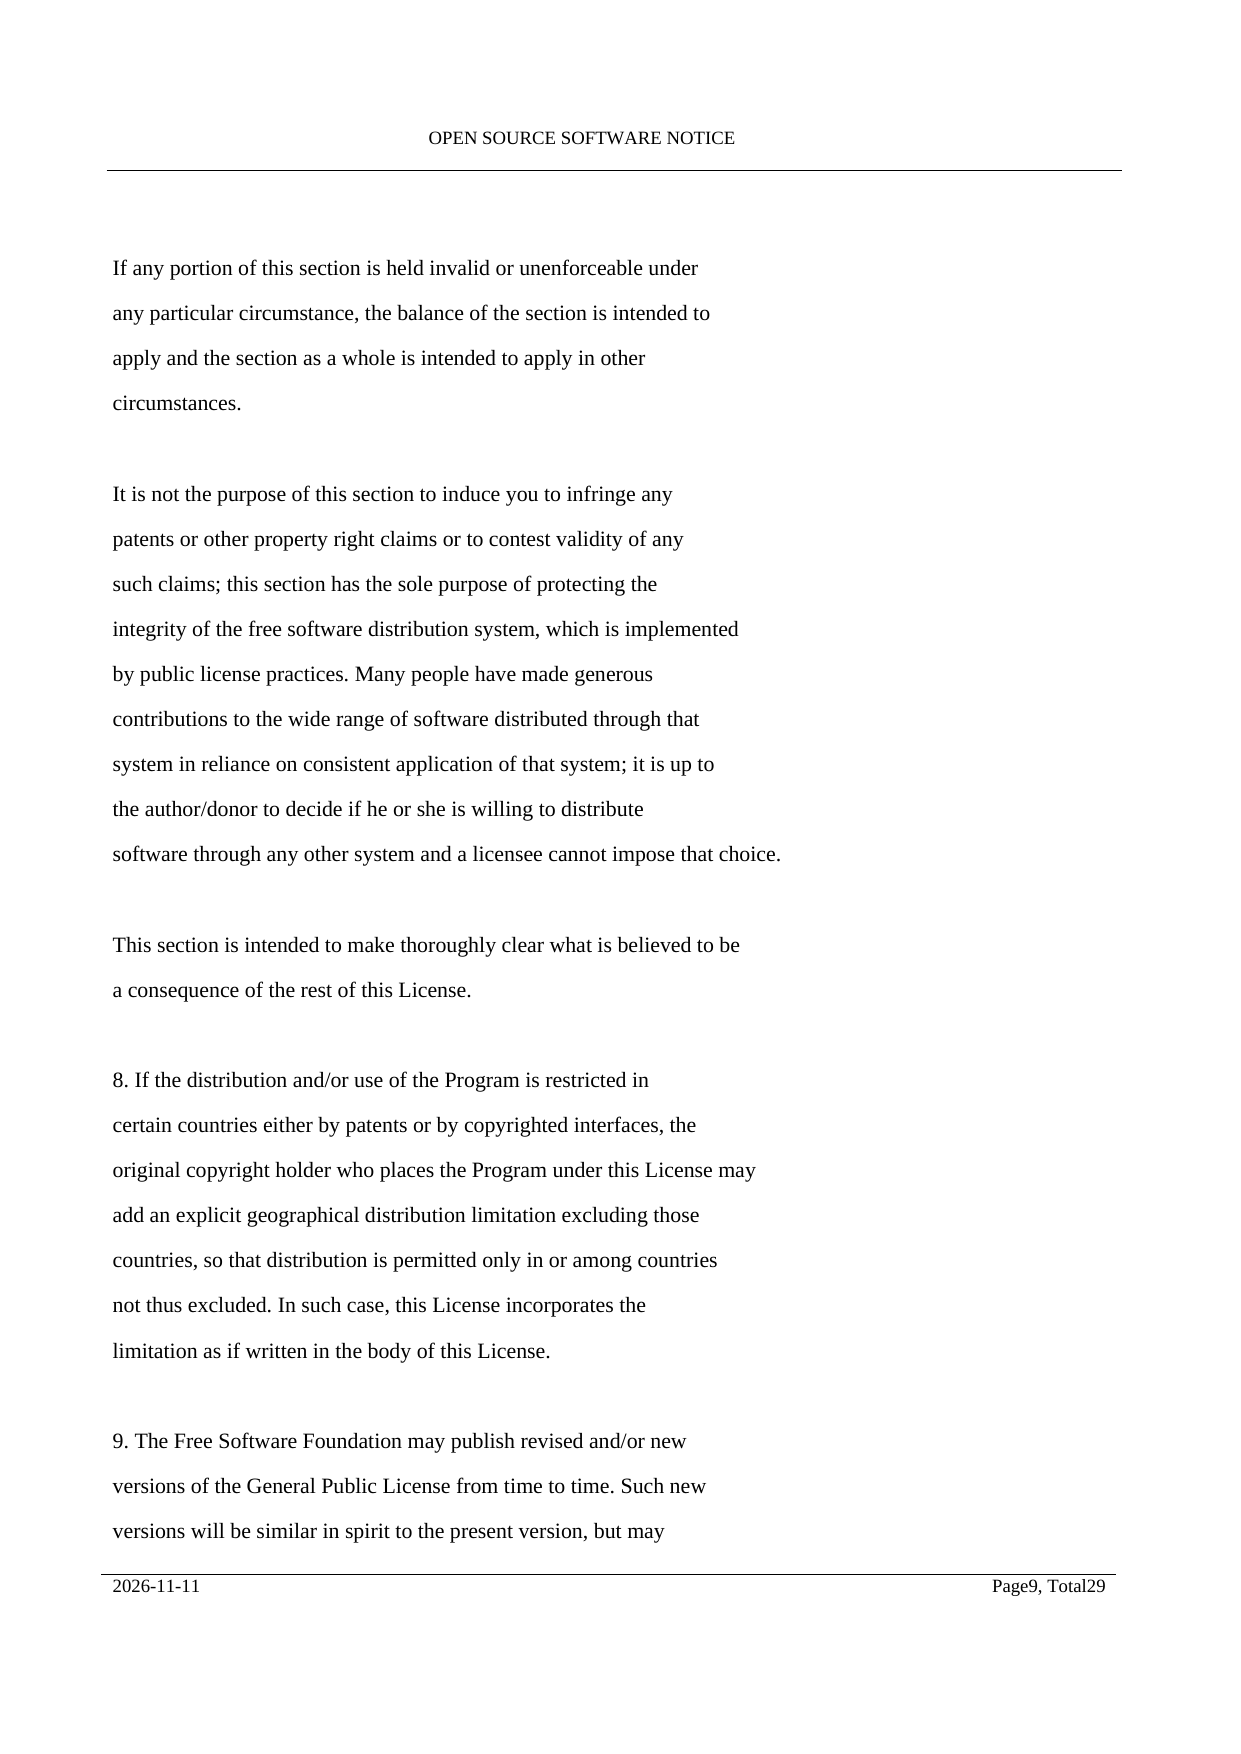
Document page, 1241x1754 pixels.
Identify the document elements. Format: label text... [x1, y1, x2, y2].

text versions will be similar in spirit to the present version, but may [112, 1514, 1128, 1547]
text any particular circumstance, the balance of the section is intended to [112, 297, 1128, 329]
text 9. The Free Software Foundation may publish revised and/or new [112, 1424, 1128, 1457]
text by public license practices. Many people have made generous [112, 657, 1128, 690]
text versions of the General Public License from time to time. Such new [112, 1469, 1128, 1502]
text original copyright holder who places the Program under this License may [112, 1153, 1128, 1186]
text system in reliance on consistent application of that system; it is up to [112, 748, 1128, 780]
text This section is intended to make thoroughly clear what is believed to be [112, 928, 1128, 961]
text It is not the purpose of this section to induce you to infringe any [112, 477, 1128, 509]
text a consequence of the rest of this License. [112, 973, 1128, 1006]
text 8. If the distribution and/or use of the Program is restricted in [112, 1063, 1128, 1096]
text If any portion of this section is held invalid or unenforceable under [112, 251, 1128, 284]
text contributions to the wide range of software distributed through that [112, 702, 1128, 735]
text add an explicit geographical distribution limitation excluding those [112, 1199, 1128, 1231]
text not thus excluded. In such case, this License incorporates the [112, 1289, 1128, 1321]
text the author/donor to decide if he or she is willing to distribute [112, 793, 1128, 825]
text countries, so that distribution is permitted only in or among countries [112, 1244, 1128, 1276]
text patents or other property right claims or to contest validity of any [112, 522, 1128, 554]
text apply and the section as a whole is intended to apply in other [112, 342, 1128, 374]
text circumstances. [112, 387, 1128, 419]
text software through any other system and a licensee cannot impose that choice. [112, 838, 1128, 870]
text integrity of the free software distribution system, which is implemented [112, 612, 1128, 645]
text certain countries either by patents or by copyrighted interfaces, the [112, 1108, 1128, 1141]
text such claims; this section has the sole purpose of protecting the [112, 567, 1128, 600]
text limitation as if written in the body of this License. [112, 1334, 1128, 1366]
